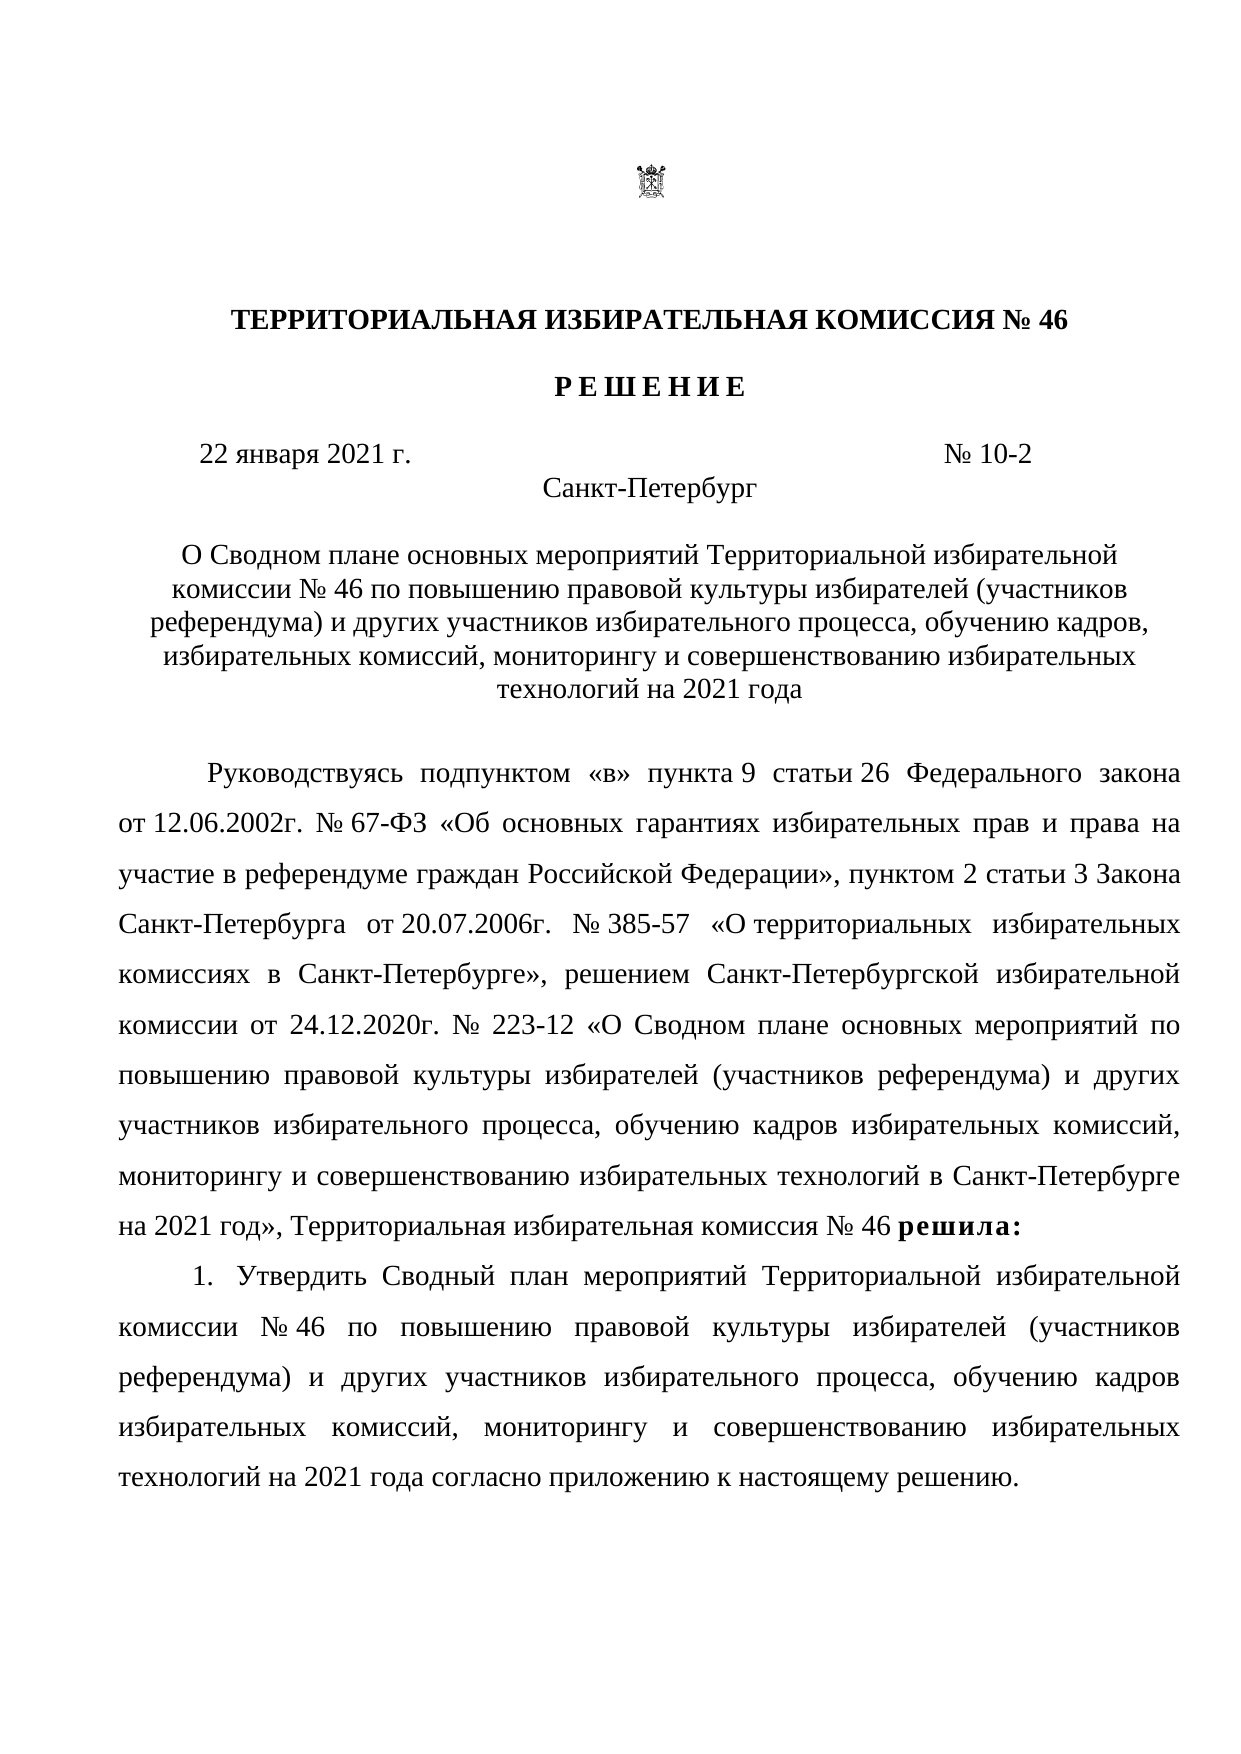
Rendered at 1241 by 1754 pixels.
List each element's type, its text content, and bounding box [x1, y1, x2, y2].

text РЕШЕНИЕ [118, 369, 1181, 403]
title 22 января 2021 г. № 10-2 [118, 437, 1181, 470]
text 1. Утвердить Сводный план мероприятий Территориальной избирательной комиссии № 46 по повышению правовой культуры избирателей (участников референдума) и других участников избирательного процесса, обучению кадров избирательных комиссий, мониторингу и совершенствованию избирательных технологий на 2021 года согласно приложению к настоящему решению. [118, 1258, 1181, 1493]
text ТЕРРИТОРИАЛЬНАЯ ИЗБИРАТЕЛЬНАЯ КОМИССИЯ № 46 [118, 302, 1181, 336]
text О Сводном плане основных мероприятий Территориальной избирательной комиссии № 46 по повышению правовой культуры избирателей (участников референдума) и других участников избирательного процесса, обучению кадров, избирательных комиссий, мониторингу и совершенствованию избирательных технологий на 2021 года [118, 537, 1181, 705]
list Руководствуясь подпунктом «в» пункта 9 статьи 26 Федерального закона от 12.06.2002г. № 67-ФЗ «Об основных гарантиях избирательных прав и права на участие в референдуме граждан Российской Федерации», пунктом 2 статьи 3 Закона Санкт-Петербурга от 20.07.2006г. № 385-57 «О территориальных избирательных комиссиях в Санкт-Петербурге», решением Санкт-Петербургской избирательной комиссии от 24.12.2020г. № 223-12 «О Сводном плане основных мероприятий по повышению правовой культуры избирателей (участников референдума) и других участников избирательного процесса, обучению кадров избирательных комиссий, мониторингу и совершенствованию избирательных технологий в Санкт-Петербурге на 2021 год», Территориальная избирательная комиссия № 46 решила: [118, 755, 1181, 1242]
text Санкт-Петербург [118, 470, 1181, 504]
